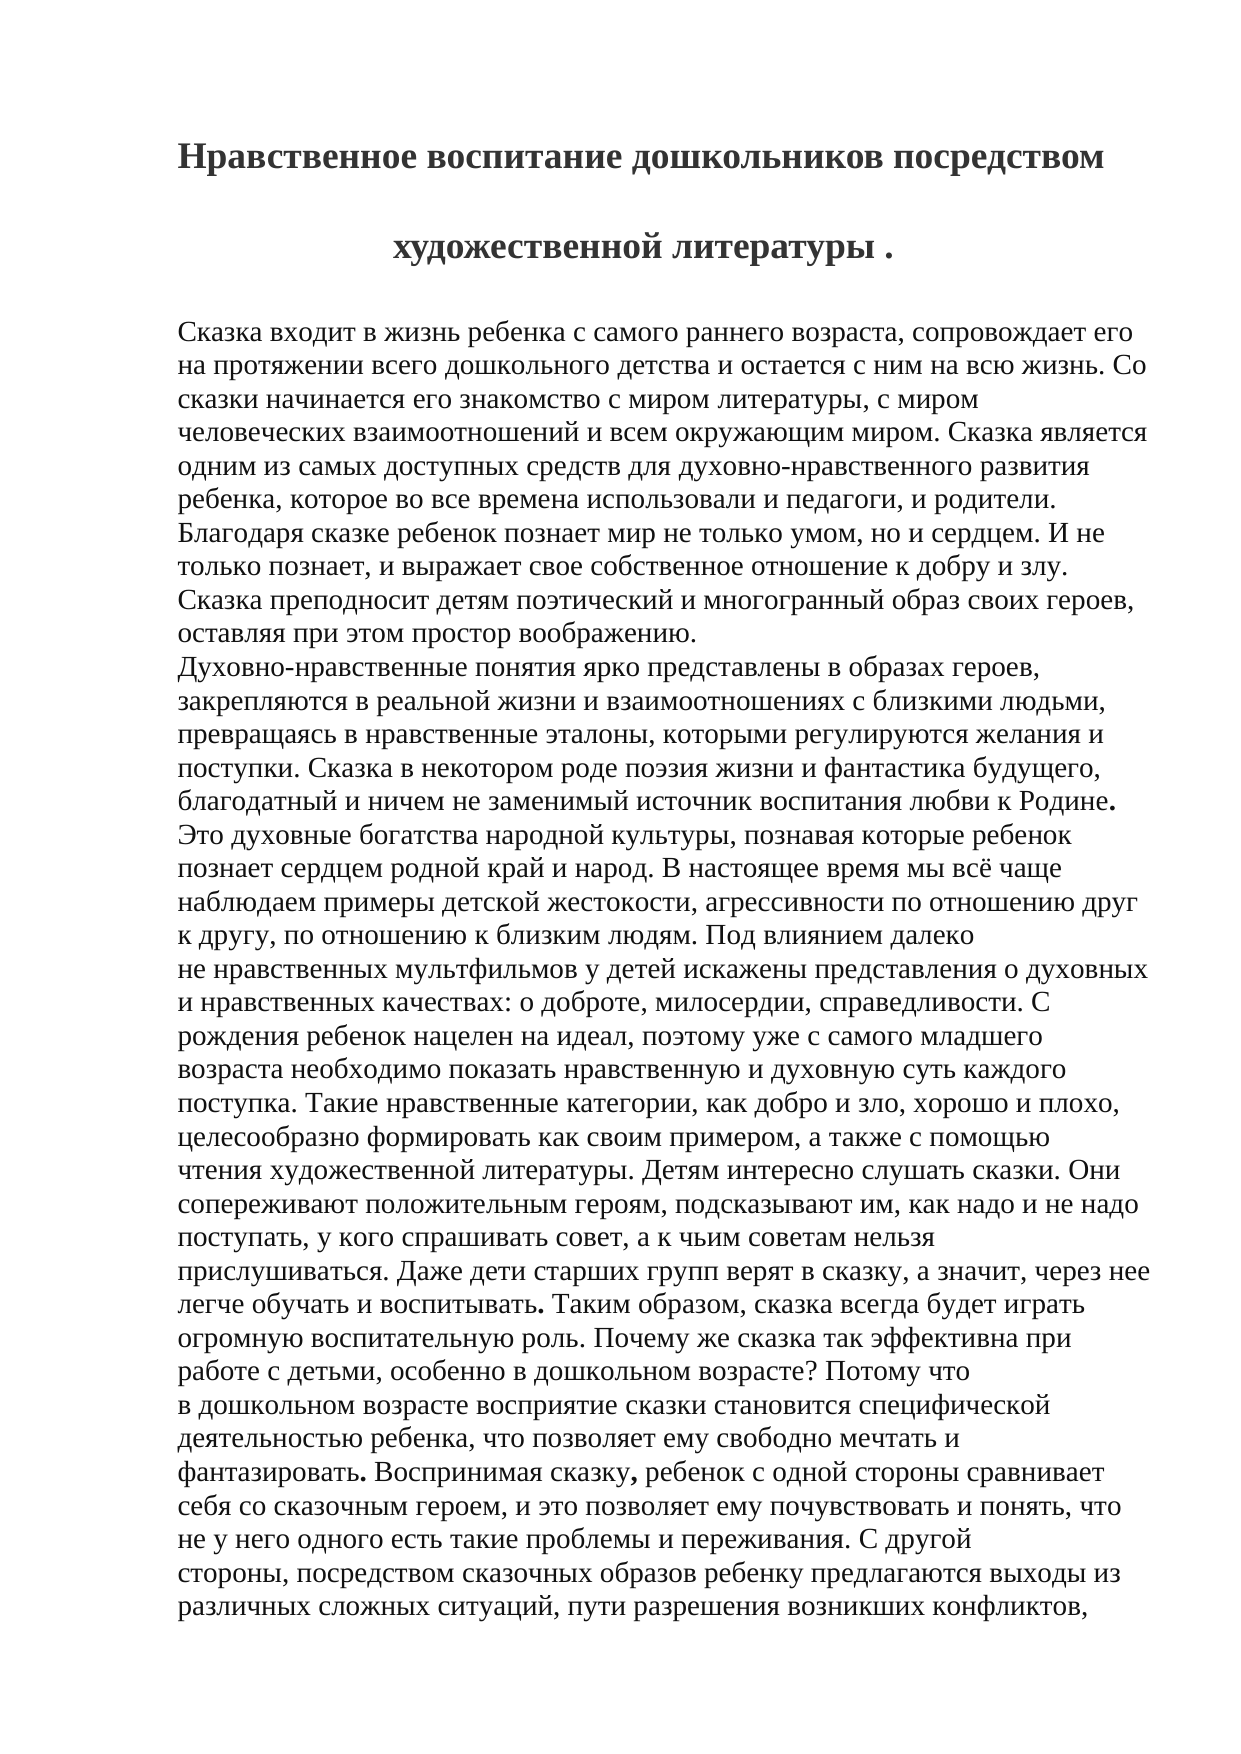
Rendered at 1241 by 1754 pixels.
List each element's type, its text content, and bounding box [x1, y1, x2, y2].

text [177, 314, 1152, 1622]
text Нравственное воспитание дошкольников посредством [177, 134, 1152, 177]
text художественной литературы . [177, 224, 1152, 267]
